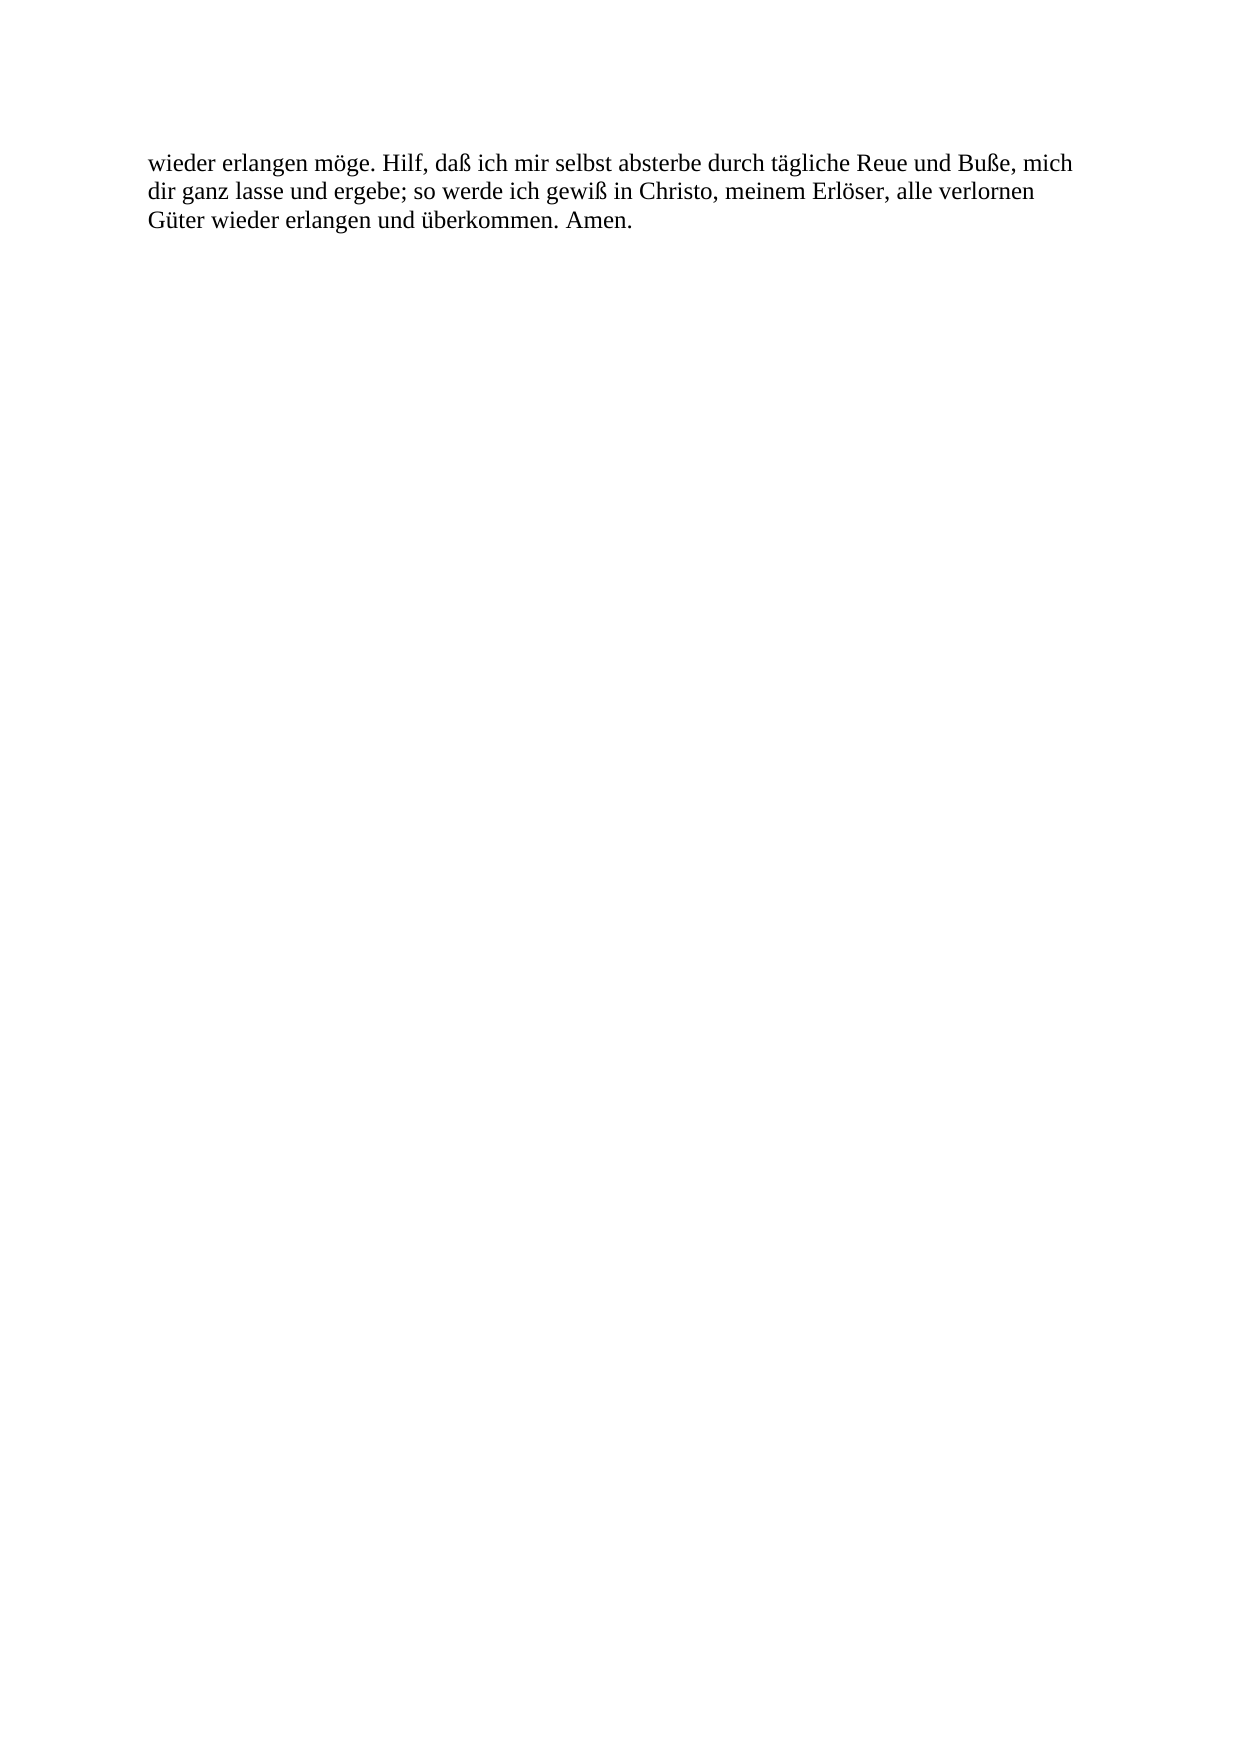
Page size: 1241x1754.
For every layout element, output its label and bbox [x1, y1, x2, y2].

text [148, 148, 1093, 234]
